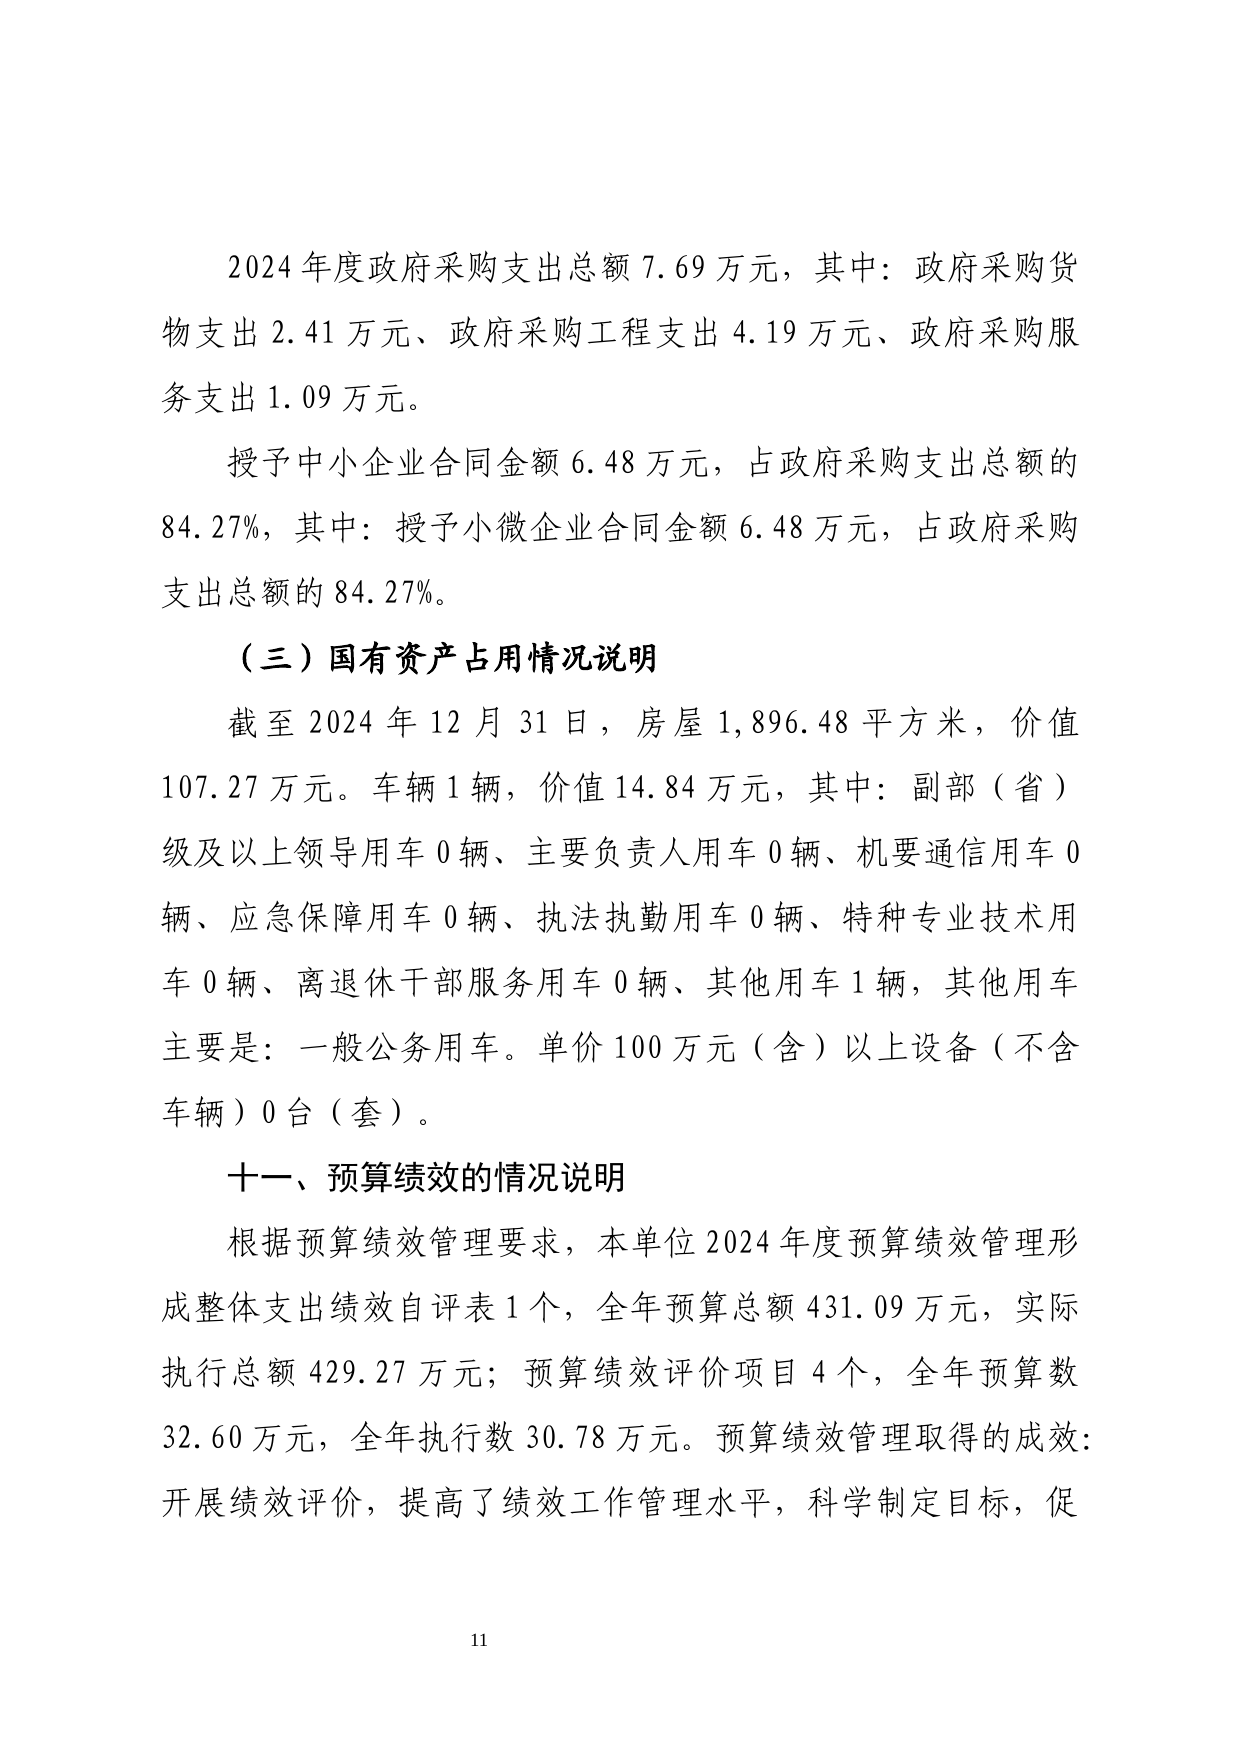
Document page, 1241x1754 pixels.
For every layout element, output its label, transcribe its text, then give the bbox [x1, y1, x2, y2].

text （三）国有资产占用情况说明 [159, 623, 1081, 688]
text 十一、预算绩效的情况说明 [159, 1143, 1081, 1208]
text 授予中小企业合同金额6.48万元，占政府采购支出总额的84.27%，其中：授予小微企业合同金额6.48万元，占政府采购支出总额的84.27%。 [159, 428, 1081, 623]
text 2024年度政府采购支出总额7.69万元，其中：政府采购货物支出2.41万元、政府采购工程支出4.19万元、政府采购服务支出1.09万元。 [159, 233, 1081, 428]
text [159, 1208, 1081, 1533]
text 截至2024年12月31日，房屋1,896.48平方米，价值107.27万元。车辆1辆，价值14.84万元，其中：副部（省）级及以上领导用车0辆、主要负责人用车0辆、机要通信用车0辆、应急保障用车0辆、执法执勤用车0辆、特种专业技术用车0辆、离退休干部服务用车0辆、其他用车1辆，其他用车主要是：一般公务用车。单价100万元（含）以上设备（不含车辆）0台（套）。 [159, 688, 1081, 1143]
